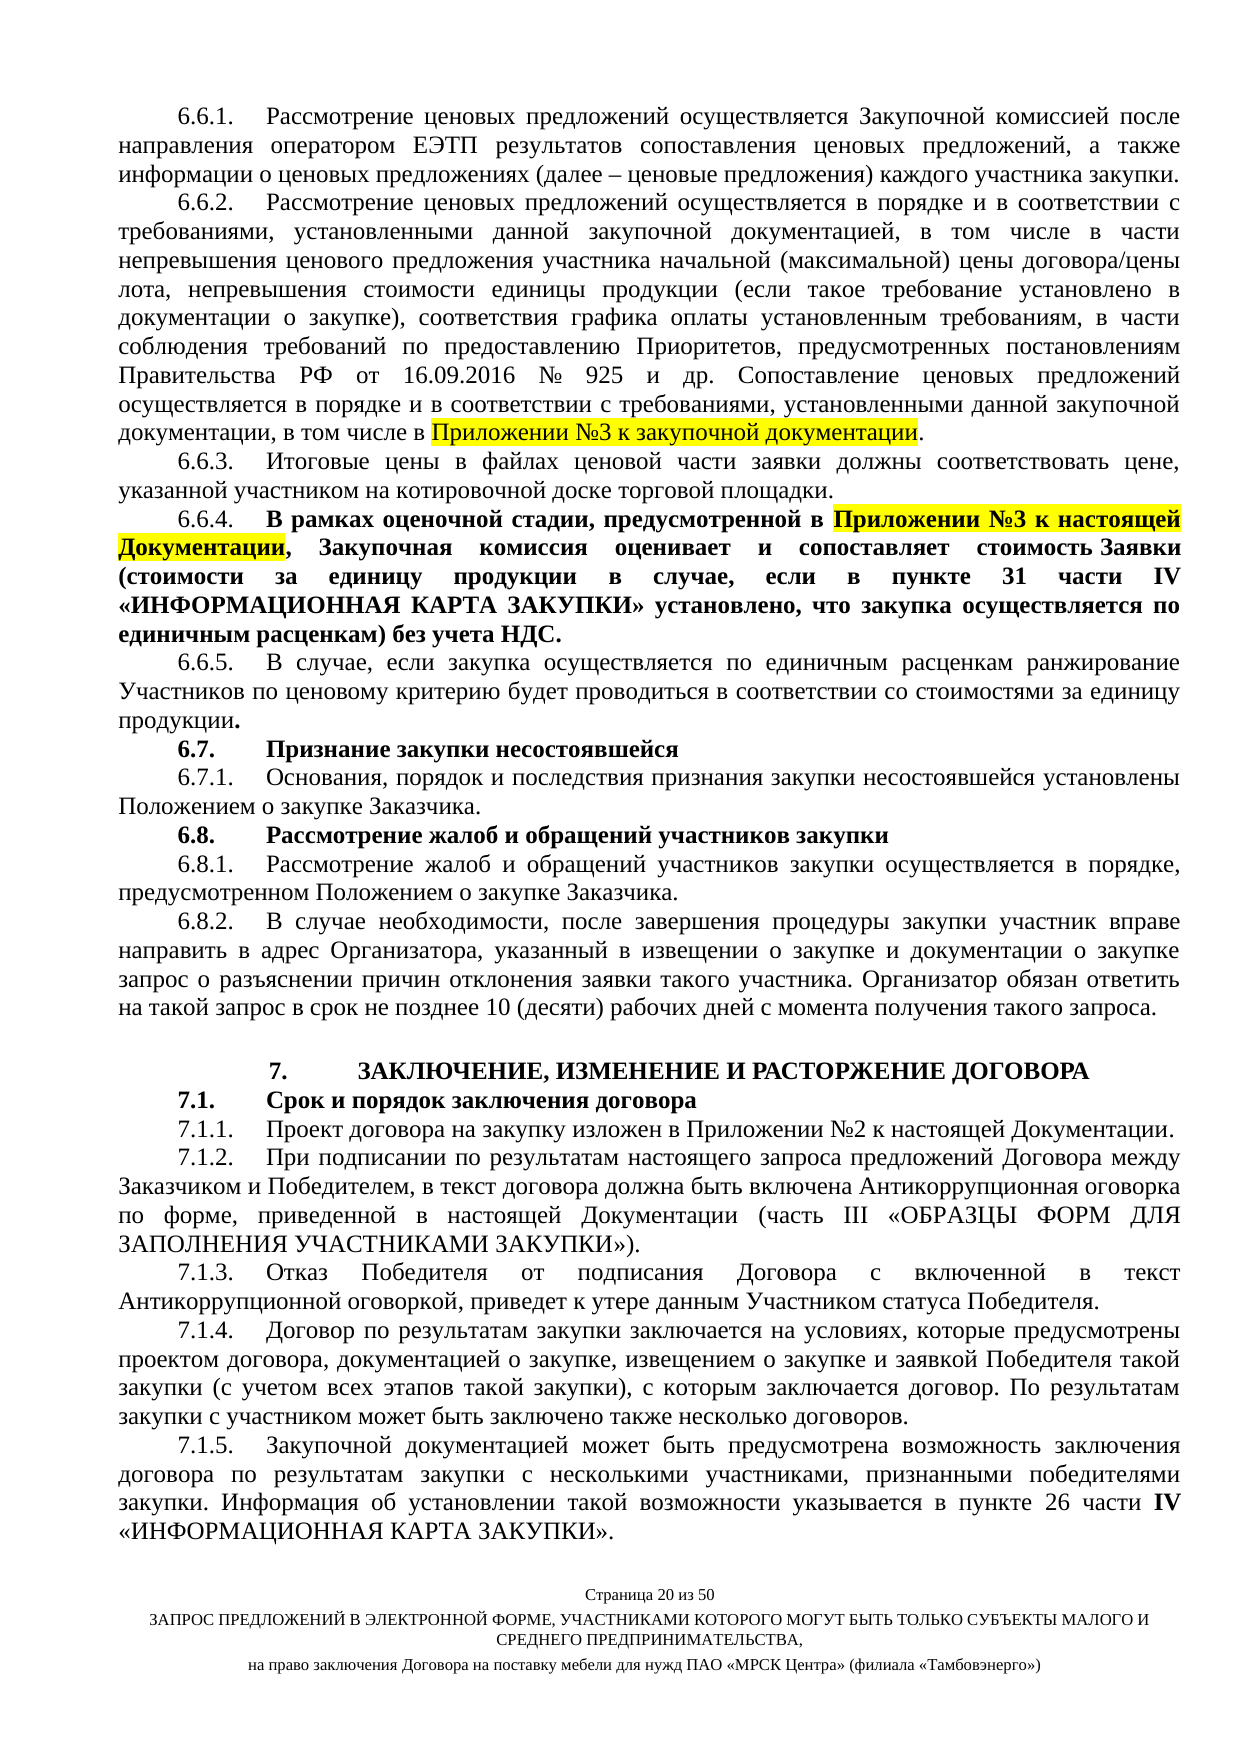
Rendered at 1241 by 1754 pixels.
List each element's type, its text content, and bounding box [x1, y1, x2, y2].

subtitle Признание закупки несостоявшейся [118, 734, 1181, 762]
subtitle В рамках оценочной стадии, предусмотренной в Приложении №3 к настоящей Документации, Закупочная комиссия оценивает и сопоставляет стоимость Заявки (стоимости за единицу продукции в случае, если в пункте 31 части IV «ИНФОРМАЦИОННАЯ КАРТА ЗАКУПКИ» установлено, что закупка осуществляется по единичным расценкам) без учета НДС. [118, 504, 1181, 647]
subtitle В случае, если закупка осуществляется по единичным расценкам ранжирование Участников по ценовому критерию будет проводиться в соответствии со стоимостями за единицу продукции. [118, 647, 1181, 734]
subtitle ЗАКЛЮЧЕНИЕ, ИЗМЕНЕНИЕ И РАСТОРЖЕНИЕ ДОГОВОРА [118, 1056, 1181, 1085]
subtitle Итоговые цены в файлах ценовой части заявки должны соответствовать цене, указанной участником на котировочной доске торговой площадки. [118, 446, 1181, 504]
subtitle Договор по результатам закупки заключается на условиях, которые предусмотрены проектом договора, документацией о закупке, извещением о закупке и заявкой Победителя такой закупки (с учетом всех этапов такой закупки), с которым заключается договор. По результатам закупки с участником может быть заключено также несколько договоров. [118, 1315, 1181, 1430]
subtitle Проект договора на закупку изложен в Приложении №2 к настоящей Документации. [118, 1114, 1181, 1142]
subtitle Рассмотрение ценовых предложений осуществляется Закупочной комиссией после направления оператором ЕЭТП результатов сопоставления ценовых предложений, а также информации о ценовых предложениях (далее – ценовые предложения) каждого участника закупки. [118, 101, 1181, 187]
subtitle Срок и порядок заключения договора [118, 1085, 1181, 1114]
subtitle Отказ Победителя от подписания Договора с включенной в текст Антикоррупционной оговоркой, приведет к утере данным Участником статуса Победителя. [118, 1257, 1181, 1315]
subtitle Закупочной документацией может быть предусмотрена возможность заключения договора по результатам закупки с несколькими участниками, признанными победителями закупки. Информация об установлении такой возможности указывается в пункте 26 части IV «ИНФОРМАЦИОННАЯ КАРТА ЗАКУПКИ». [118, 1430, 1181, 1545]
subtitle При подписании по результатам настоящего запроса предложений Договора между Заказчиком и Победителем, в текст договора должна быть включена Антикоррупционная оговорка по форме, приведенной в настоящей Документации (часть III «ОБРАЗЦЫ ФОРМ ДЛЯ ЗАПОЛНЕНИЯ УЧАСТНИКАМИ ЗАКУПКИ»). [118, 1142, 1181, 1257]
subtitle Рассмотрение жалоб и обращений участников закупки [118, 820, 1181, 849]
subtitle Рассмотрение жалоб и обращений участников закупки осуществляется в порядке, предусмотренном Положением о закупке Заказчика. [118, 849, 1181, 906]
subtitle Основания, порядок и последствия признания закупки несостоявшейся установлены Положением о закупке Заказчика. [118, 762, 1181, 820]
subtitle В случае необходимости, после завершения процедуры закупки участник вправе направить в адрес Организатора, указанный в извещении о закупке и документации о закупке запрос о разъяснении причин отклонения заявки такого участника. Организатор обязан ответить на такой запрос в срок не позднее 10 (десяти) рабочих дней с момента получения такого запроса. [118, 906, 1181, 1021]
subtitle Рассмотрение ценовых предложений осуществляется в порядке и в соответствии с требованиями, установленными данной закупочной документацией, в том числе в части непревышения ценового предложения участника начальной (максимальной) цены договора/цены лота, непревышения стоимости единицы продукции (если такое требование установлено в документации о закупке), соответствия графика оплаты установленным требованиям, в части соблюдения требований по предоставлению Приоритетов, предусмотренных постановлениям Правительства РФ от 16.09.2016 № 925 и др. Сопоставление ценовых предложений осуществляется в порядке и в соответствии с требованиями, установленными данной закупочной документации, в том числе в Приложении №3 к закупочной документации. [118, 187, 1181, 446]
